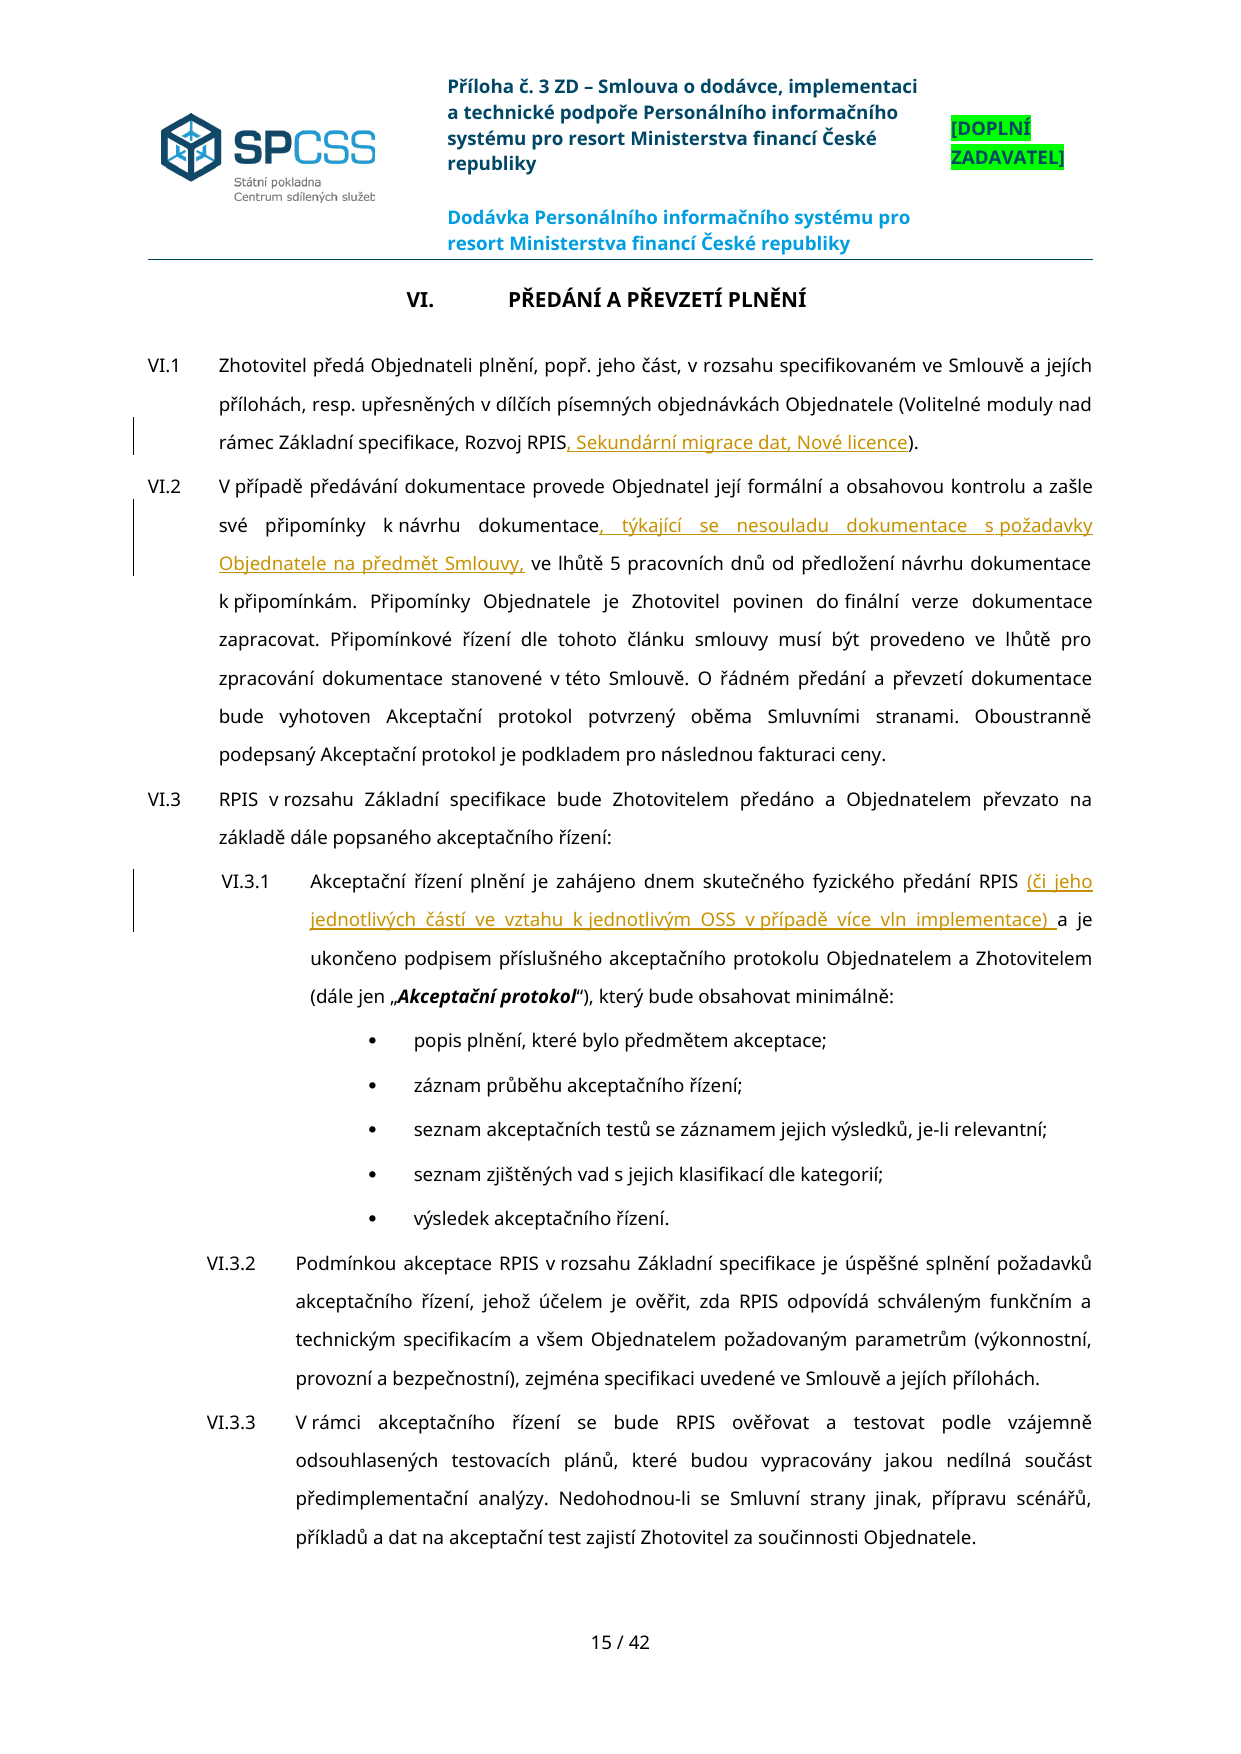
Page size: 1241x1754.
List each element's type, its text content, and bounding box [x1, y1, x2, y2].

subtitle RPIS v rozsahu Základní specifikace bude Zhotovitelem předáno a Objednatelem převzato na základě dále popsaného akceptačního řízení: [148, 786, 1093, 849]
subtitle Podmínkou akceptace RPIS v rozsahu Základní specifikace je úspěšné splnění požadavků akceptačního řízení, jehož účelem je ověřit, zda RPIS odpovídá schváleným funkčním a technickým specifikacím a všem Objednatelem požadovaným parametrům (výkonnostní, provozní a bezpečnostní), zejména specifikaci uvedené ve Smlouvě a jejích přílohách. [207, 1250, 1093, 1390]
subtitle Zhotovitel předá Objednateli plnění, popř. jeho část, v rozsahu specifikovaném ve Smlouvě a jejích přílohách, resp. upřesněných v dílčích písemných objednávkách Objednatele (Volitelné moduly nad rámec Základní specifikace, Rozvoj RPIS). [148, 353, 1093, 455]
picture [161, 113, 375, 203]
list záznam průběhu akceptačního řízení; [369, 1072, 1093, 1098]
list seznam zjištěných vad s jejich klasifikací dle kategorií; [369, 1161, 1093, 1187]
subtitle V rámci akceptačního řízení se bude RPIS ověřovat a testovat podle vzájemně odsouhlasených testovacích plánů, které budou vypracovány jakou nedílná součást předimplementační analýzy. Nedohodnou-li se Smluvní strany jinak, přípravu scénářů, příkladů a dat na akceptační test zajistí Zhotovitel za součinnosti Objednatele. [207, 1409, 1093, 1549]
list seznam akceptačních testů se záznamem jejich výsledků, je-li relevantní; [369, 1117, 1093, 1142]
subtitle Akceptační řízení plnění je zahájeno dnem skutečného fyzického předání RPIS a je ukončeno podpisem příslušného akceptačního protokolu Objednatelem a Zhotovitelem (dále jen „Akceptační protokol“), který bude obsahovat minimálně: [221, 868, 1093, 1009]
subtitle PŘEDÁNÍ A PŘEVZETÍ PLNĚNÍ [148, 285, 1093, 314]
subtitle V případě předávání dokumentace provede Objednatel její formální a obsahovou kontrolu a zašle své připomínky k návrhu dokumentace ve lhůtě 5 pracovních dnů od předložení návrhu dokumentace k připomínkám. Připomínky Objednatele je Zhotovitel povinen do finální verze dokumentace zapracovat. Připomínkové řízení dle tohoto článku smlouvy musí být provedeno ve lhůtě pro zpracování dokumentace stanovené v této Smlouvě. O řádném předání a převzetí dokumentace bude vyhotoven Akceptační protokol potvrzený oběma Smluvními stranami. Oboustranně podepsaný Akceptační protokol je podkladem pro následnou fakturaci ceny. [148, 474, 1093, 767]
list výsledek akceptačního řízení. [369, 1206, 1093, 1231]
list popis plnění, které bylo předmětem akceptace; [369, 1028, 1093, 1053]
